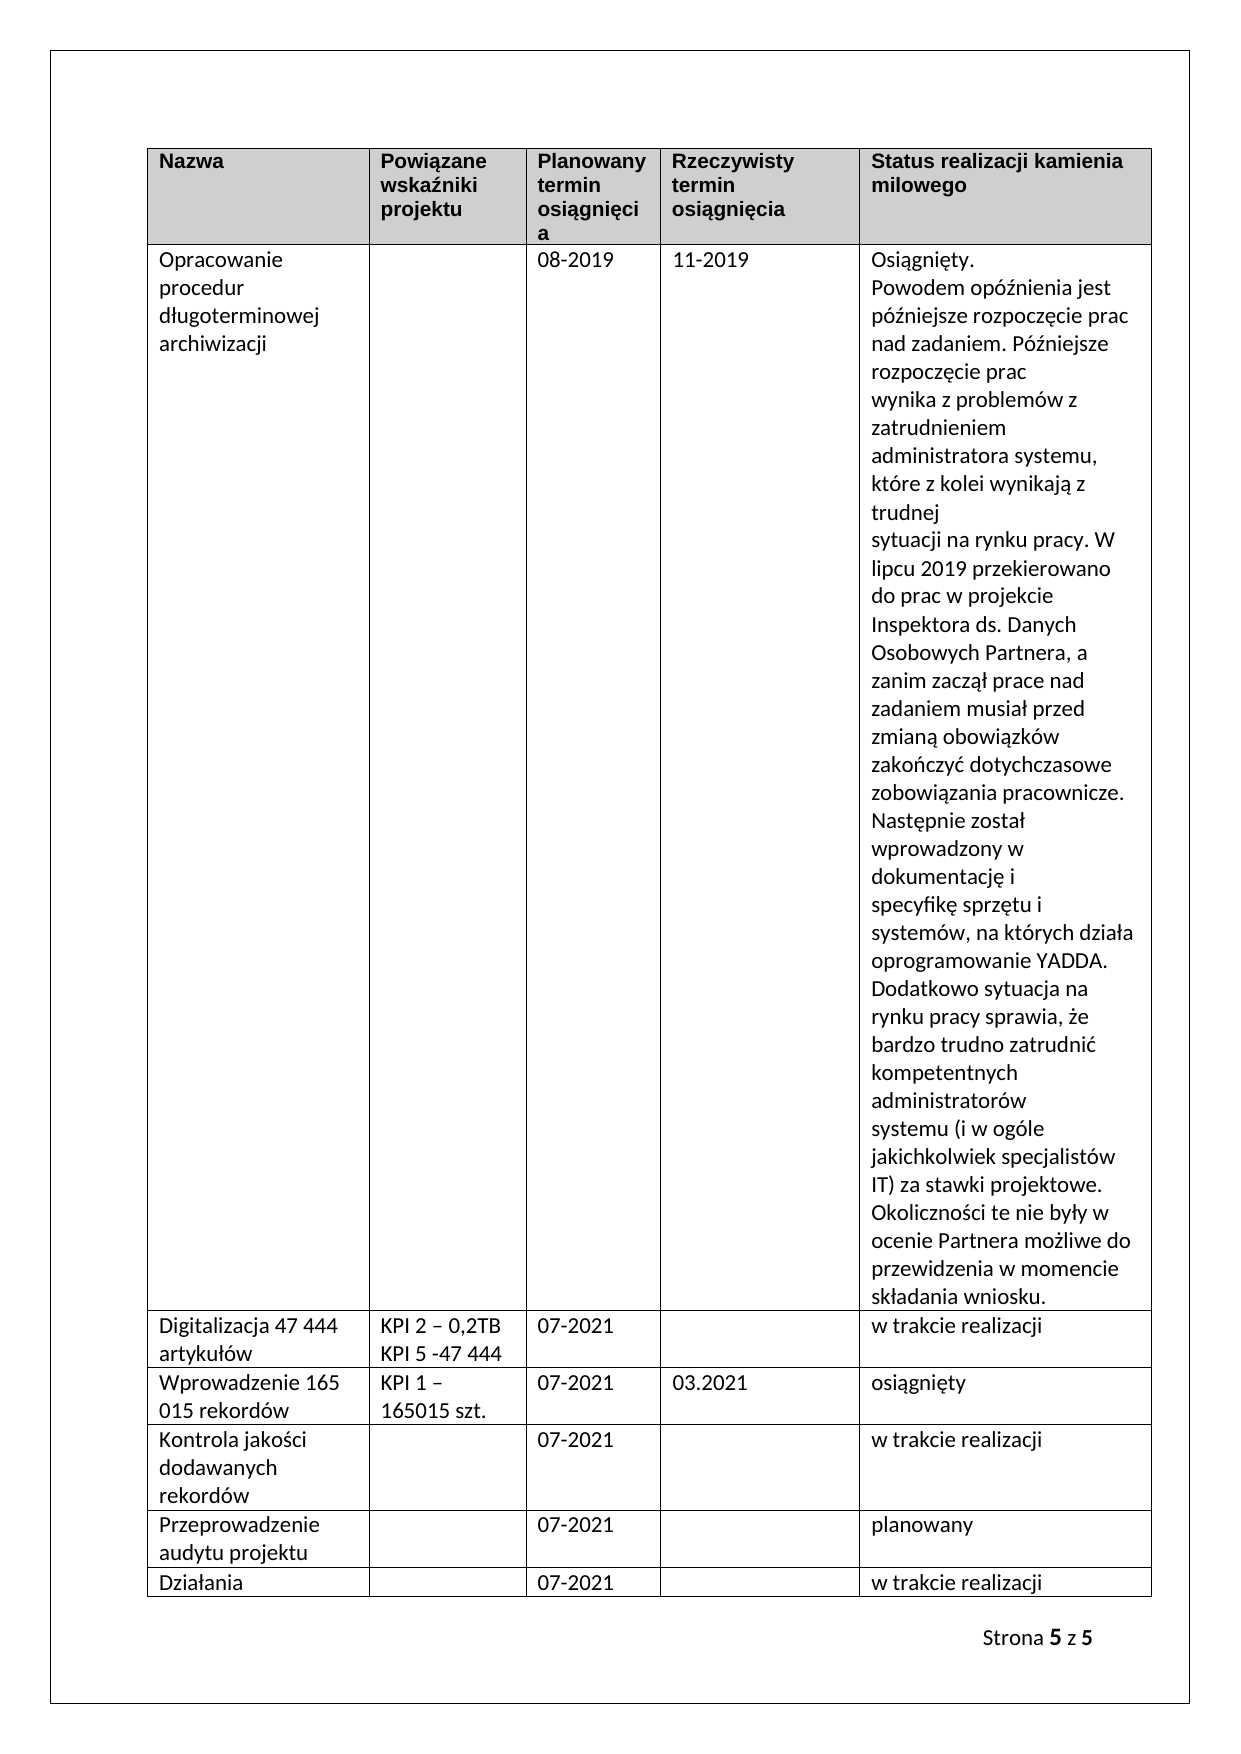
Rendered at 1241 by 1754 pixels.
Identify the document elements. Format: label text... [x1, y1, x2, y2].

table_header Status realizacji kamienia milowego [860, 149, 1151, 244]
table_cell osiągnięty [860, 1368, 1151, 1424]
table_cell [370, 1425, 526, 1509]
table_cell 03.2021 [661, 1368, 859, 1424]
table_cell [370, 1511, 526, 1567]
table_header Nazwa [148, 149, 369, 244]
table_cell 08-2019 [527, 245, 660, 1310]
table_header Planowany termin osiągnięcia [527, 149, 660, 244]
table_cell 07-2021 [527, 1568, 660, 1596]
table_cell w trakcie realizacji [860, 1311, 1151, 1367]
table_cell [148, 1568, 369, 1596]
table_cell Opracowanie procedur długoterminowej archiwizacji [148, 245, 369, 1310]
table_header Powiązane wskaźniki projektu [370, 149, 526, 244]
table_cell [661, 1311, 859, 1367]
table_cell [370, 245, 526, 1310]
table_cell planowany [860, 1511, 1151, 1567]
table_cell [661, 1568, 859, 1596]
table_cell Wprowadzenie 165 015 rekordów [148, 1368, 369, 1424]
table_cell Osiągnięty. Powodem opóźnienia jest późniejsze rozpoczęcie prac nad zadaniem. Późniejsze rozpoczęcie prac wynika z problemów z zatrudnieniem administratora systemu, które z kolei wynikają z trudnej sytuacji na rynku pracy. W lipcu 2019 przekierowano do prac w projekcie Inspektora ds. Danych Osobowych Partnera, a zanim zaczął prace nad zadaniem musiał przed zmianą obowiązków zakończyć dotychczasowe zobowiązania pracownicze. Następnie został wprowadzony w dokumentację i specyfikę sprzętu i systemów, na których działa oprogramowanie YADDA. Dodatkowo sytuacja na rynku pracy sprawia, że bardzo trudno zatrudnić kompetentnych administratorów systemu (i w ogóle jakichkolwiek specjalistów IT) za stawki projektowe. Okoliczności te nie były w ocenie Partnera możliwe do przewidzenia w momencie składania wniosku. [860, 245, 1151, 1310]
table_cell w trakcie realizacji [860, 1568, 1151, 1596]
table_cell Digitalizacja 47 444 artykułów [148, 1311, 369, 1367]
table_cell [661, 1511, 859, 1567]
table_cell [370, 1568, 526, 1596]
table_header Rzeczywisty termin osiągnięcia [661, 149, 859, 244]
table_cell KPI 1 – 165015 szt. [370, 1368, 526, 1424]
table_cell KPI 2 – 0,2TB KPI 5 -47 444 [370, 1311, 526, 1367]
table_cell [661, 1425, 859, 1509]
table_cell 07-2021 [527, 1425, 660, 1509]
table_cell 11-2019 [661, 245, 859, 1310]
table_cell Przeprowadzenie audytu projektu [148, 1511, 369, 1567]
table_cell w trakcie realizacji [860, 1425, 1151, 1509]
table_cell Kontrola jakości dodawanych rekordów [148, 1425, 369, 1509]
table_cell 07-2021 [527, 1311, 660, 1367]
table_cell 07-2021 [527, 1368, 660, 1424]
table_cell 07-2021 [527, 1511, 660, 1567]
